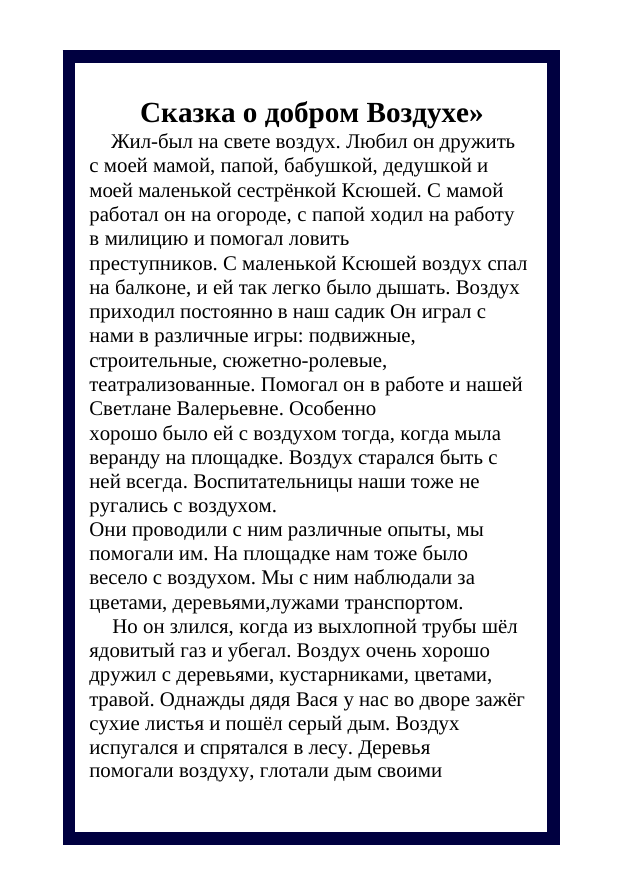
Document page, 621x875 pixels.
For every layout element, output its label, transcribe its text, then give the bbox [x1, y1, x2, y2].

text помогали воздуху, глотали дым своими [89, 759, 547, 782]
text Они проводили с ним различные опыты, мы помогали им. На площадке нам тоже было весело с воздухом. Мы с ним наблюдали за цветами, деревьями,лужами транспортом. [89, 517, 496, 614]
text преступников. С маленькой Ксюшей воздух спал на балконе, и ей так легко было дышать. Воздух приходил постоянно в наш садик Он играл с нами в различные игры: подвижные, строительные, сюжетно-ролевые, театрализованные. Помогал он в работе и нашей Светлане Валерьевне. Особенно [89, 251, 533, 420]
text Жил-был на свете воздух. Любил он дружить с моей мамой, папой, бабушкой, дедушкой и [89, 129, 530, 177]
text Сказка о добром Воздухе» [140, 95, 547, 129]
text хорошо было ей с воздухом тогда, когда мыла веранду на площадке. Воздух старался быть с ней всегда. Воспитательницы наши тоже не ругались с воздухом. [89, 421, 522, 517]
text моей маленькой сестрёнкой Ксюшей. С мамой работал он на огороде, с папой ходил на работу в милицию и помогал ловить [89, 178, 526, 250]
text Но он злился, когда из выхлопной трубы шёл ядовитый газ и убегал. Воздух очень хорошо дружил с деревьями, кустарниками, цветами, травой. Однажды дядя Вася у нас во дворе зажёг сухие листья и пошёл серый дым. Воздух испугался и спрятался в лесу. Деревья [89, 614, 533, 759]
